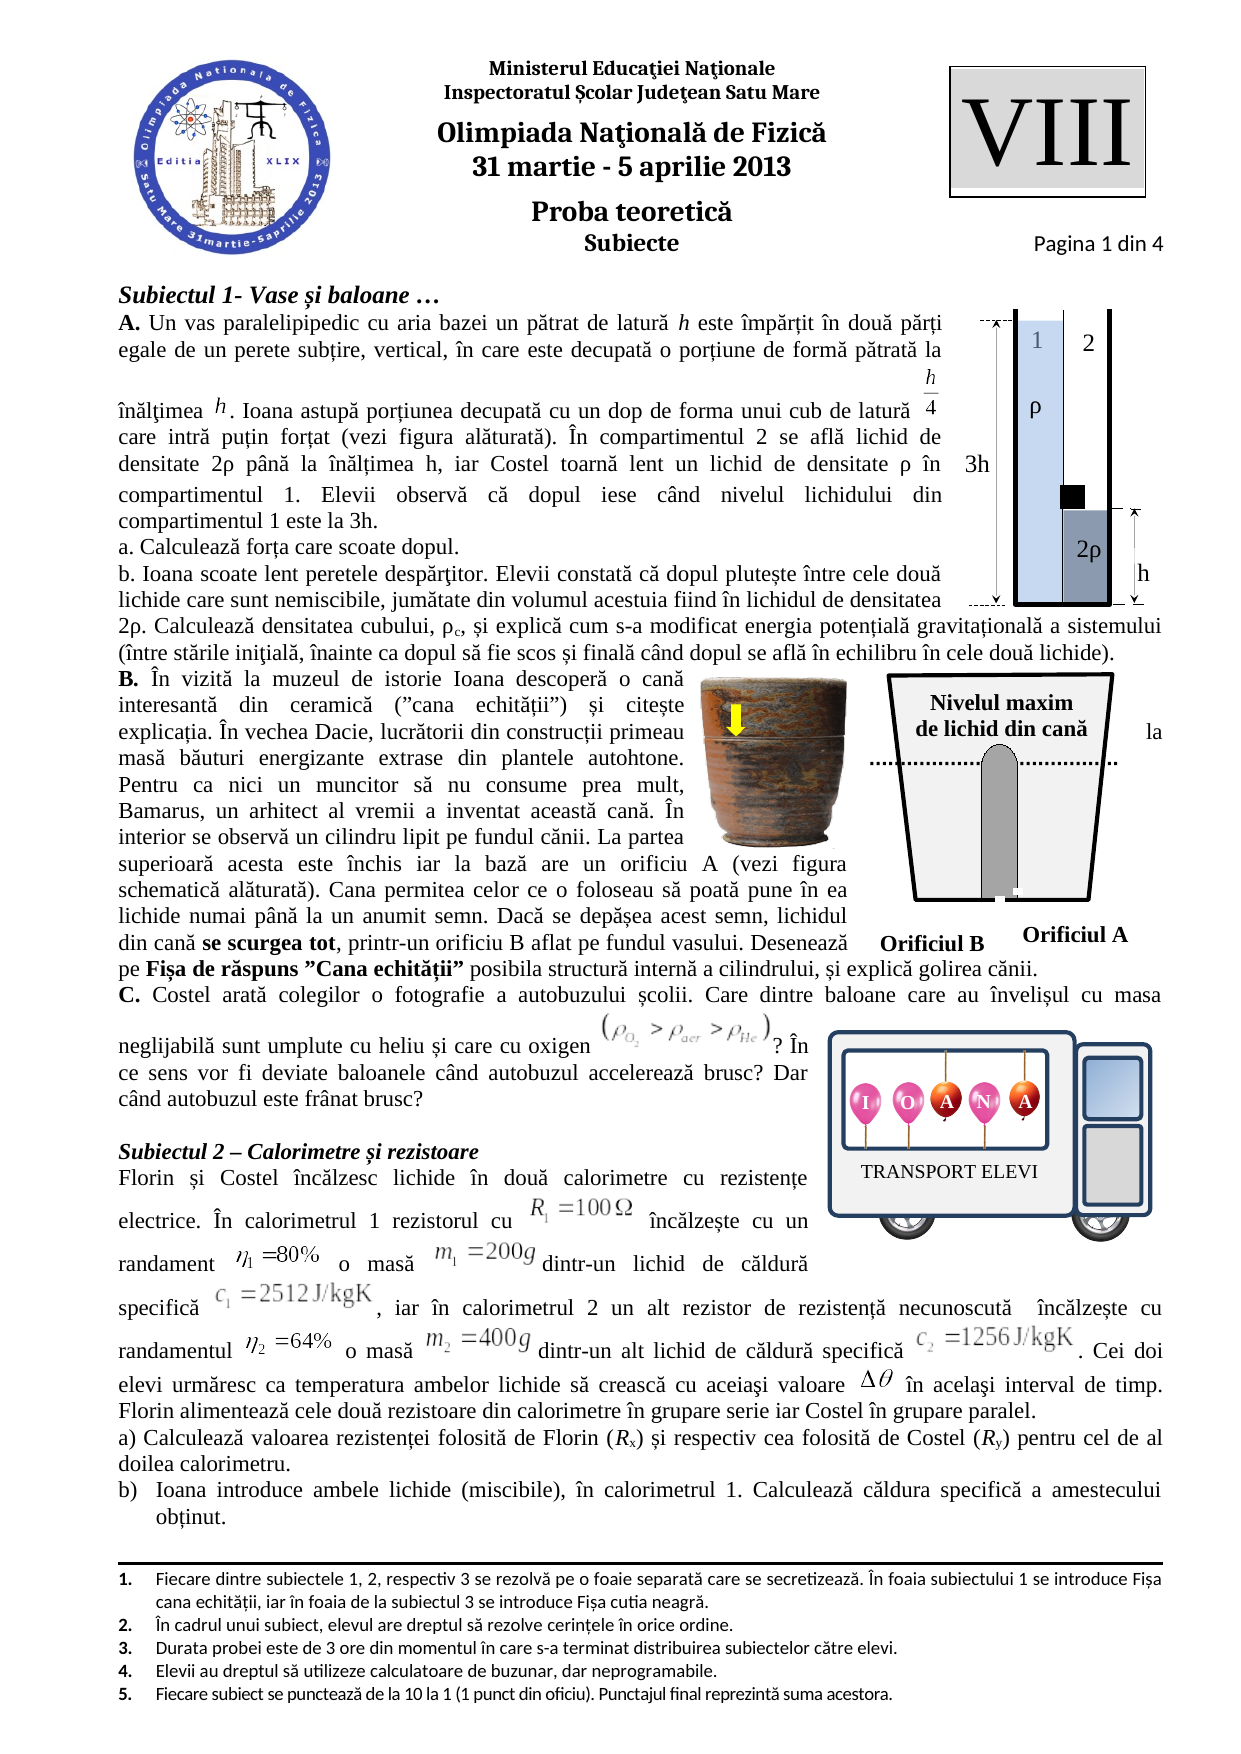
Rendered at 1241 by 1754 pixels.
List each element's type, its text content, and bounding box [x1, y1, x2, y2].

text B. În vizită la muzeul de istorie Ioana descoperă o cană interesantă din ceramică (”cana echității”) și citește explicația. În vechea Dacie, lucrătorii din construcții primeau la masă băuturi energizante extrase din plantele autohtone. Pentru ca nici un muncitor să nu consume prea mult, Bamarus, un arhitect al vremii a inventat această cană. În interior se observă un cilindru lipit pe fundul cănii. La partea superioară acesta este închis iar la bază are un orificiu A (vezi figura schematică alăturată). Cana permitea celor ce o foloseau să poată pune în ea lichide numai până la un anumit semn. Dacă se depășea acest semn, lichidul din cană se scurgea tot, printr-un orificiu B aflat pe fundul vasului. Desenează pe Fișa de răspuns ”Cana echității” posibila structură internă a cilindrului, și explică golirea cănii. [118, 665, 1163, 981]
picture [968, 1111, 1001, 1138]
picture [849, 1111, 882, 1138]
text Subiectul 1- Vase și baloane … [118, 281, 1163, 309]
picture [892, 1111, 925, 1138]
picture [1009, 1111, 1040, 1121]
text b. Ioana scoate lent peretele despărţitor. Elevii constată că dopul plutește între cele două lichide care sunt nemiscibile, jumătate din volumul acestuia fiind în lichidul de densitatea 2ρ. Calculează densitatea cubului, ρc, și explică cum s-a modificat energia potențială gravitațională a sistemului (între stările iniţială, înainte ca dopul să fie scos și finală când dopul se află în echilibru în cele două lichide). [118, 560, 1163, 665]
picture [930, 1111, 962, 1122]
text A. Un vas paralelipipedic cu aria bazei un pătrat de latură h este împărțit în două părți egale de un perete subțire, vertical, în care este decupată o porțiune de formă pătrată la înălţimea . Ioana astupă porțiunea decupată cu un dop de forma unui cub de latură care intră puțin forțat (vezi figura alăturată). În compartimentul 2 se află lichid de densitate 2ρ până la înălțimea h, iar Costel toarnă lent un lichid de densitate ρ în compartimentul 1. Elevii observă că dopul iese când nivelul lichidului din compartimentul 1 este la 3h. [118, 309, 1163, 533]
picture [131, 56, 333, 257]
list Ioana introduce ambele lichide (miscibile), în calorimetrul 1. Calculează căldura specifică a amestecului obținut. [118, 1477, 1163, 1529]
text Florin și Costel încălzesc lichide în două calorimetre cu rezistențe electrice. În calorimetrul 1 rezistorul cu încălzește cu un randament o masă dintr-un lichid de căldură specifică , iar în calorimetrul 2 un alt rezistor de rezistență necunoscută încălzește cu randamentul o masă dintr-un alt lichid de căldură specifică . Cei doi elevi urmăresc ca temperatura ambelor lichide să crească cu aceiaşi valoare în acelaşi interval de timp. Florin alimentează cele două rezistoare din calorimetre în grupare serie iar Costel în grupare paralel. [118, 1164, 1163, 1424]
text a. Calculează forța care scoate dopul. [118, 533, 1163, 560]
text C. Costel arată colegilor o fotografie a autobuzului școlii. Care dintre baloane care au învelișul cu masa neglijabilă sunt umplute cu heliu și care cu oxigen ? În ce sens vor fi deviate baloanele când autobuzul accelerează brusc? Dar când autobuzul este frânat brusc? [118, 981, 1163, 1111]
picture [697, 674, 847, 849]
text a) Calculează valoarea rezistenței folosită de Florin (Rx) și respectiv cea folosită de Costel (Ry) pentru cel de al doilea calorimetru. [118, 1424, 1163, 1477]
text Subiectul 2 – Calorimetre și rezistoare [118, 1138, 1163, 1164]
